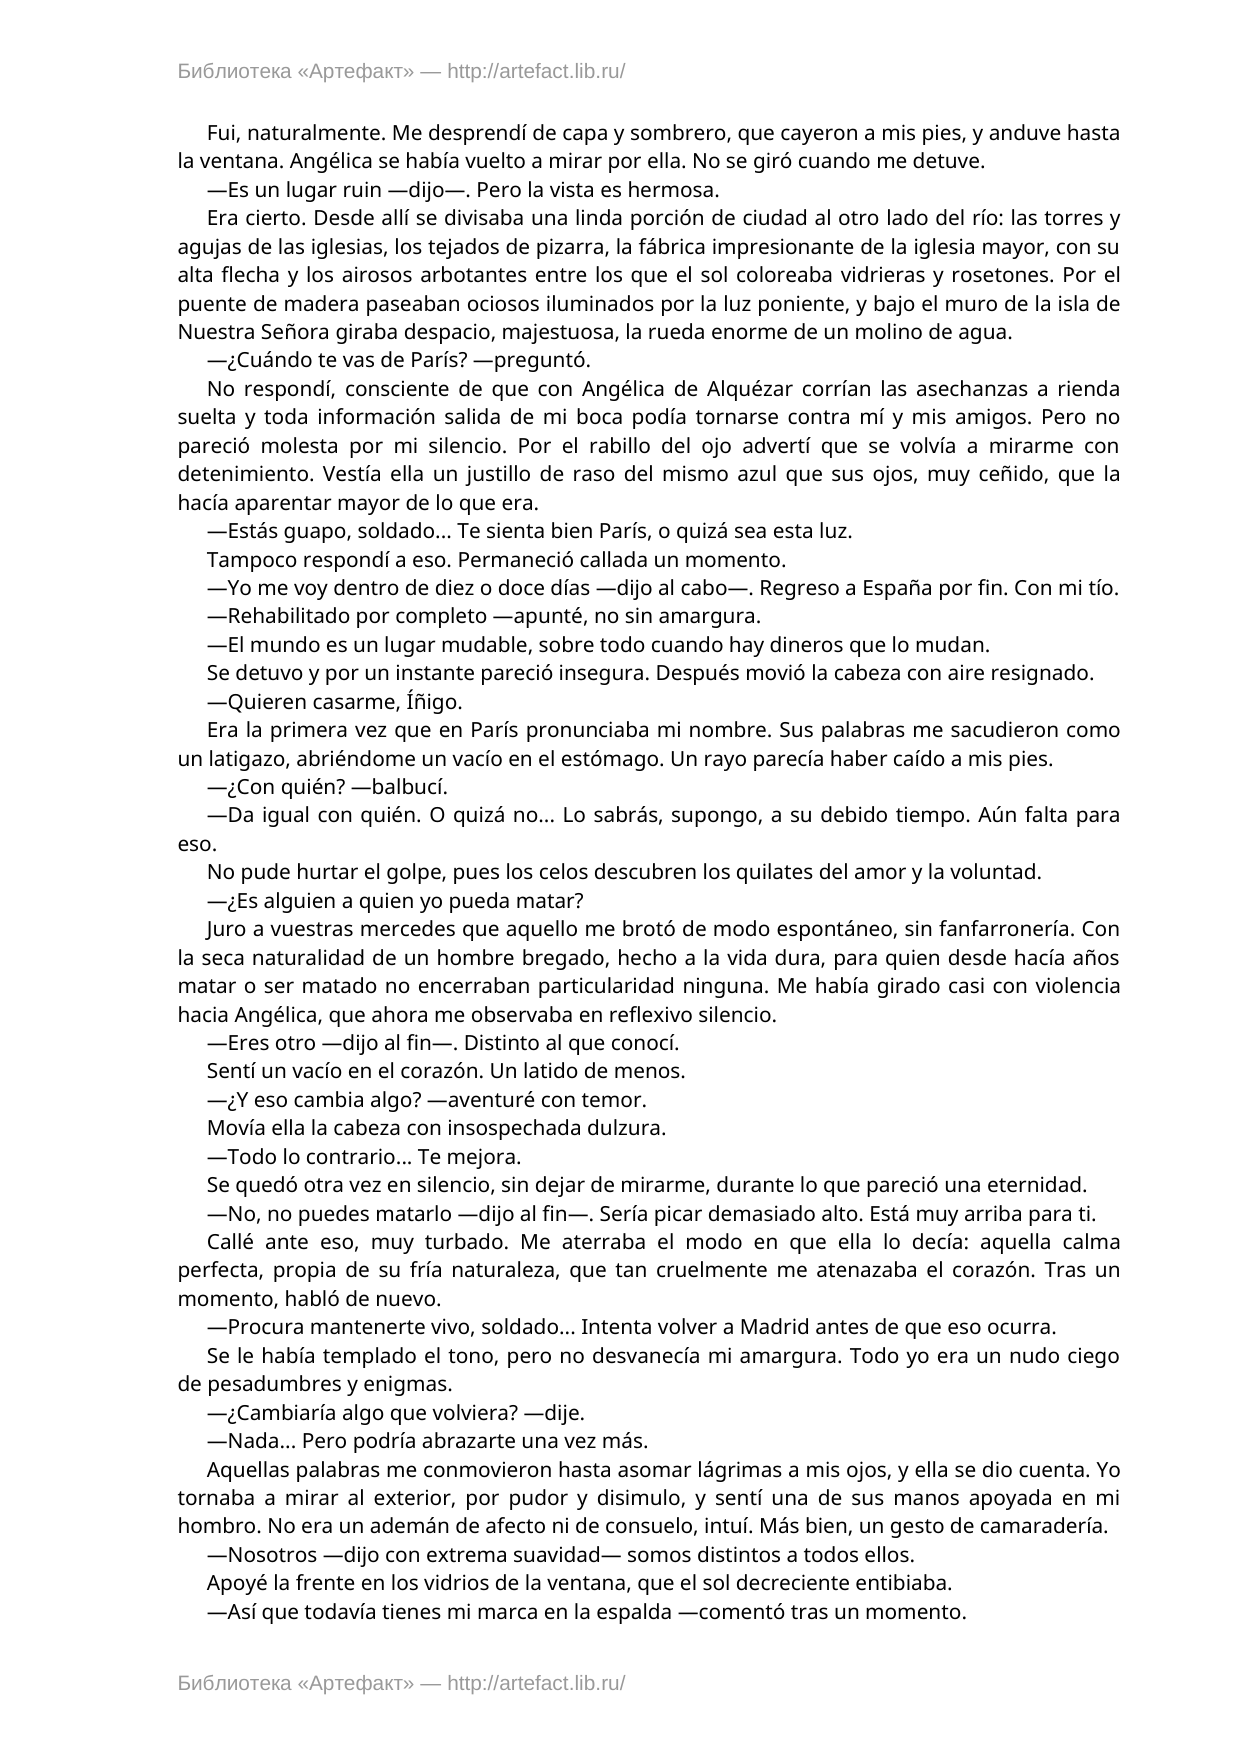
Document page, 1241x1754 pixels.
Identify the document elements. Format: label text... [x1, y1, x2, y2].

text Se detuvo y por un instante pareció insegura. Después movió la cabeza con aire resignado. [177, 658, 1122, 687]
text —¿Es alguien a quien yo pueda matar? [177, 886, 1122, 914]
text Aquellas palabras me conmovieron hasta asomar lágrimas a mis ojos, y ella se dio cuenta. Yo tornaba a mirar al exterior, por pudor y disimulo, y sentí una de sus manos apoyada en mi hombro. No era un ademán de afecto ni de consuelo, intuí. Más bien, un gesto de camaradería. [177, 1455, 1122, 1540]
text —Es un lugar ruin —dijo—. Pero la vista es hermosa. [177, 175, 1122, 203]
text Se le había templado el tono, pero no desvanecía mi amargura. Todo yo era un nudo ciego de pesadumbres y enigmas. [177, 1341, 1122, 1398]
text —Nosotros —dijo con extrema suavidad— somos distintos a todos ellos. [177, 1540, 1122, 1568]
text —Yo me voy dentro de diez o doce días —dijo al cabo—. Regreso a España por fin. Con mi tío. [177, 573, 1122, 602]
text Se quedó otra vez en silencio, sin dejar de mirarme, durante lo que pareció una eternidad. [177, 1170, 1122, 1199]
text —Así que todavía tienes mi marca en la espalda —comentó tras un momento. [177, 1597, 1122, 1625]
text —Eres otro —dijo al fin—. Distinto al que conocí. [177, 1028, 1122, 1057]
text —Quieren casarme, Íñigo. [177, 687, 1122, 715]
text —Estás guapo, soldado... Te sienta bien París, o quizá sea esta luz. [177, 516, 1122, 545]
text Callé ante eso, muy turbado. Me aterraba el modo en que ella lo decía: aquella calma perfecta, propia de su fría naturaleza, que tan cruelmente me atenazaba el corazón. Tras un momento, habló de nuevo. [177, 1227, 1122, 1312]
text Era la primera vez que en París pronunciaba mi nombre. Sus palabras me sacudieron como un latigazo, abriéndome un vacío en el estómago. Un rayo parecía haber caído a mis pies. [177, 715, 1122, 772]
text Era cierto. Desde allí se divisaba una linda porción de ciudad al otro lado del río: las torres y agujas de las iglesias, los tejados de pizarra, la fábrica impresionante de la iglesia mayor, con su alta flecha y los airosos arbotantes entre los que el sol coloreaba vidrieras y rosetones. Por el puente de madera paseaban ociosos iluminados por la luz poniente, y bajo el muro de la isla de Nuestra Señora giraba despacio, majestuosa, la rueda enorme de un molino de agua. [177, 203, 1122, 346]
text —¿Cambiaría algo que volviera? —dije. [177, 1398, 1122, 1426]
text —Procura mantenerte vivo, soldado... Intenta volver a Madrid antes de que eso ocurra. [177, 1312, 1122, 1341]
text Juro a vuestras mercedes que aquello me brotó de modo espontáneo, sin fanfarronería. Con la seca naturalidad de un hombre bregado, hecho a la vida dura, para quien desde hacía años matar o ser matado no encerraban particularidad ninguna. Me había girado casi con violencia hacia Angélica, que ahora me observaba en reflexivo silencio. [177, 914, 1122, 1028]
text —¿Cuándo te vas de París? —preguntó. [177, 346, 1122, 374]
text —No, no puedes matarlo —dijo al fin—. Sería picar demasiado alto. Está muy arriba para ti. [177, 1199, 1122, 1227]
text Tampoco respondí a eso. Permaneció callada un momento. [177, 545, 1122, 573]
text Fui, naturalmente. Me desprendí de capa y sombrero, que cayeron a mis pies, y anduve hasta la ventana. Angélica se había vuelto a mirar por ella. No se giró cuando me detuve. [177, 118, 1122, 175]
text —El mundo es un lugar mudable, sobre todo cuando hay dineros que lo mudan. [177, 630, 1122, 658]
text —¿Con quién? —balbucí. [177, 772, 1122, 801]
text Sentí un vacío en el corazón. Un latido de menos. [177, 1057, 1122, 1085]
text —Rehabilitado por completo —apunté, no sin amargura. [177, 602, 1122, 630]
text —¿Y eso cambia algo? —aventuré con temor. [177, 1085, 1122, 1113]
text Apoyé la frente en los vidrios de la ventana, que el sol decreciente entibiaba. [177, 1568, 1122, 1597]
text No pude hurtar el golpe, pues los celos descubren los quilates del amor y la voluntad. [177, 857, 1122, 886]
text —Nada... Pero podría abrazarte una vez más. [177, 1426, 1122, 1455]
text —Todo lo contrario... Te mejora. [177, 1142, 1122, 1170]
text No respondí, consciente de que con Angélica de Alquézar corrían las asechanzas a rienda suelta y toda información salida de mi boca podía tornarse contra mí y mis amigos. Pero no pareció molesta por mi silencio. Por el rabillo del ojo advertí que se volvía a mirarme con detenimiento. Vestía ella un justillo de raso del mismo azul que sus ojos, muy ceñido, que la hacía aparentar mayor de lo que era. [177, 374, 1122, 516]
text Movía ella la cabeza con insospechada dulzura. [177, 1113, 1122, 1142]
text —Da igual con quién. O quizá no... Lo sabrás, supongo, a su debido tiempo. Aún falta para eso. [177, 801, 1122, 857]
